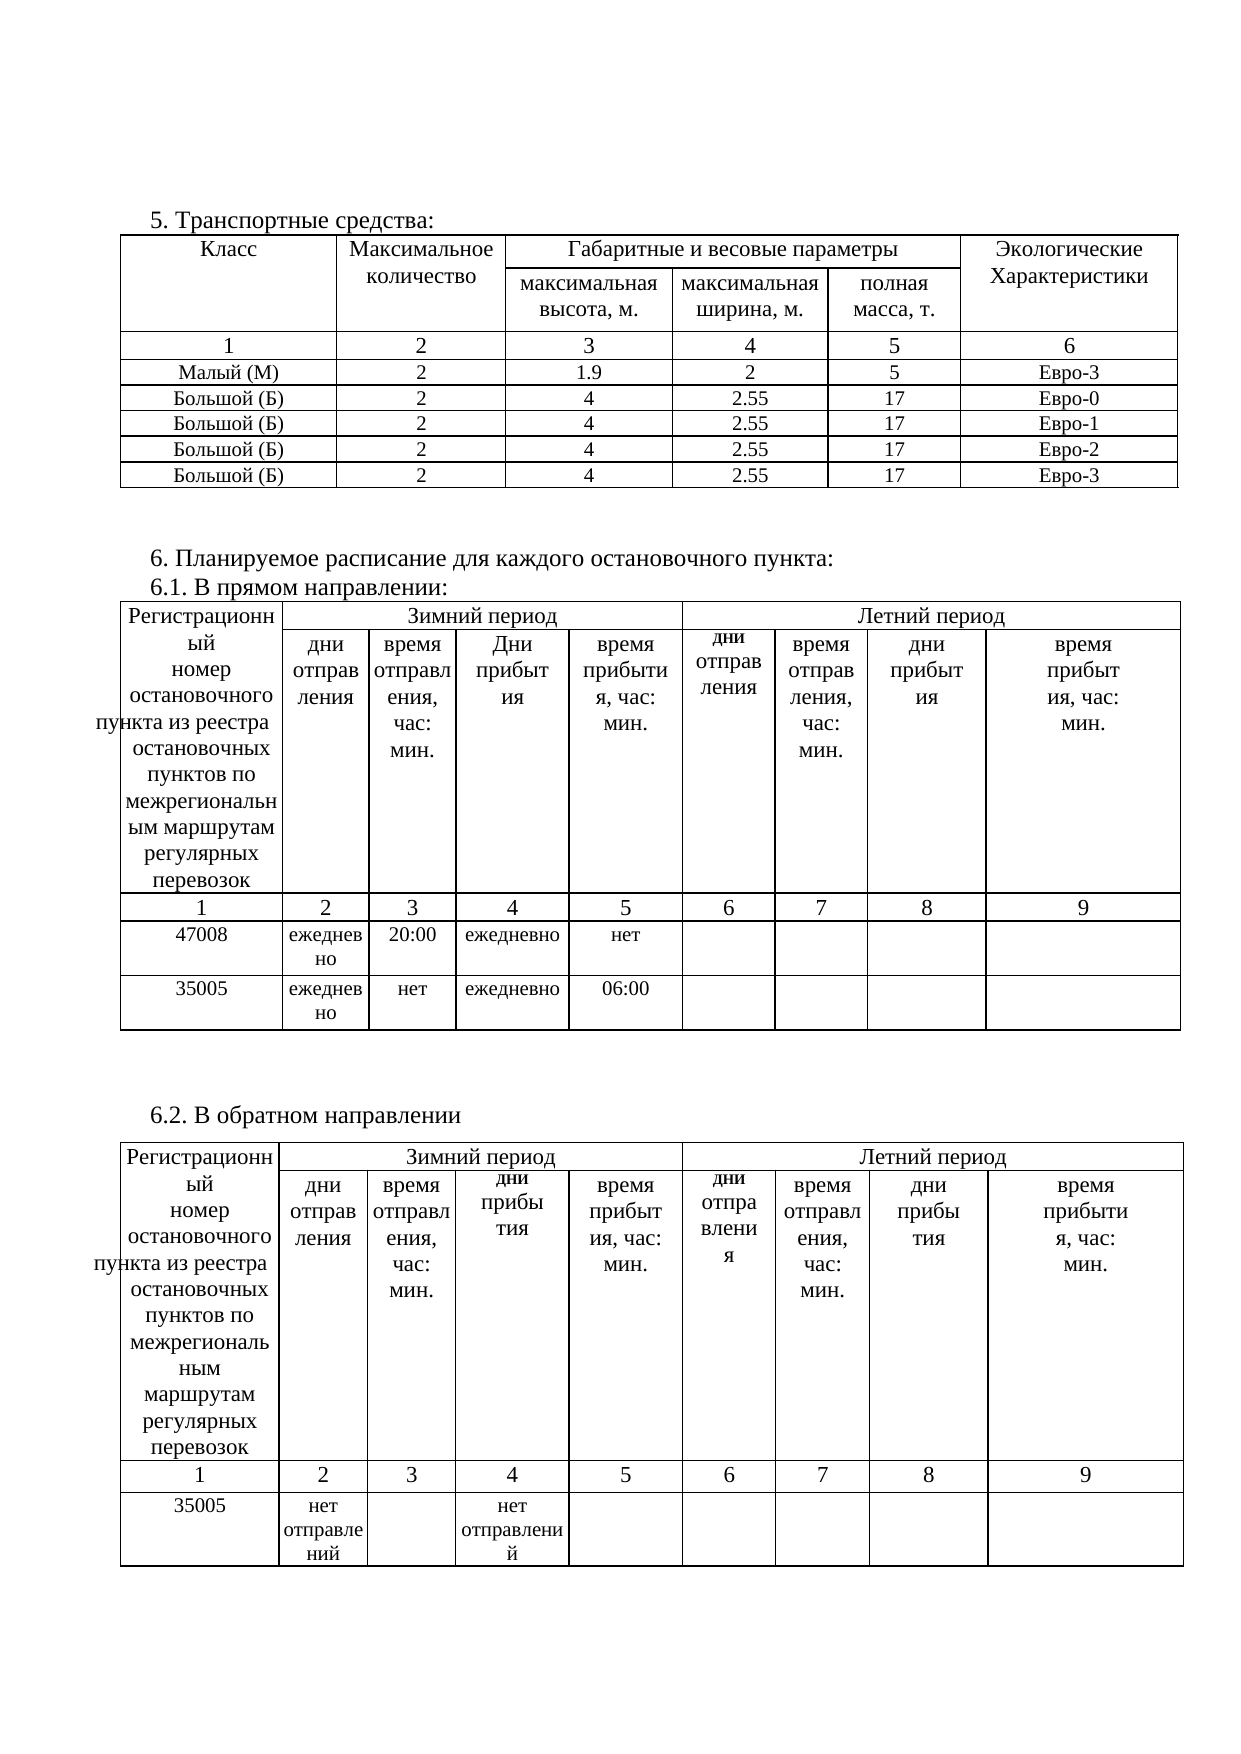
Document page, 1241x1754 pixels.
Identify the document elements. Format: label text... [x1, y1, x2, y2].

table_cell время отправл ения, час: мин. [368, 1171, 455, 1459]
table_cell 17 [829, 386, 960, 410]
table_cell [987, 976, 1180, 1029]
table_cell [776, 976, 867, 1029]
table_cell 2 [337, 411, 505, 435]
text 5. Транспортные средства: [150, 205, 1090, 234]
table_cell Евро-3 [961, 463, 1177, 487]
table_cell полная масса, т. [829, 269, 960, 331]
table_cell дни прибы тия [870, 1171, 987, 1459]
table_cell 17 [829, 411, 960, 435]
table_cell 7 [776, 1461, 869, 1491]
table_cell 2.55 [673, 411, 827, 435]
table_cell Евро-0 [961, 386, 1177, 410]
text 6.2. В обратном направлении [150, 1100, 1090, 1129]
table_cell 47008 [121, 922, 282, 974]
table_cell [683, 922, 774, 974]
table_cell время отправ ления, час: мин. [776, 630, 867, 892]
table_cell Большой (Б) [121, 386, 336, 410]
table_cell время прибыт ия, час: мин. [570, 1171, 682, 1459]
table_cell 2 [337, 463, 505, 487]
table_header Габаритные и весовые параметры [506, 236, 960, 267]
table_cell дни отправ ления [280, 1171, 367, 1459]
table_cell Евро-3 [961, 360, 1177, 384]
table_cell 2 [280, 1461, 367, 1491]
table_cell Малый (М) [121, 360, 336, 384]
table_cell ежедневно [457, 976, 568, 1029]
table_cell время прибыти я, час: мин. [989, 1171, 1183, 1459]
table_cell 2 [283, 894, 368, 920]
table_cell 3 [368, 1461, 455, 1491]
table_cell 1 [121, 894, 282, 920]
table_cell Евро-1 [961, 411, 1177, 435]
table_cell Евро-2 [961, 437, 1177, 461]
table_cell [776, 922, 867, 974]
table_header Зимний период [280, 1143, 682, 1169]
table_header Экологические Характеристики [961, 236, 1177, 331]
table_cell [870, 1493, 987, 1565]
table_cell 20:00 [370, 922, 455, 974]
table_cell нет отправлений [280, 1493, 367, 1565]
table_cell 5 [829, 332, 960, 358]
table_cell 1.9 [506, 360, 672, 384]
table_cell 5 [570, 894, 682, 920]
table_cell ежедневно [283, 922, 368, 974]
table_cell 6 [683, 894, 774, 920]
table_cell 9 [987, 894, 1180, 920]
table_cell 5 [570, 1461, 682, 1491]
table_cell время отправл ения, час: мин. [776, 1171, 869, 1459]
table_cell 6 [961, 332, 1177, 358]
table_cell [683, 976, 774, 1029]
table_cell 4 [506, 386, 672, 410]
table_cell дни прибыт ия [868, 630, 985, 892]
table_cell 4 [506, 463, 672, 487]
table_cell 17 [829, 463, 960, 487]
table_cell 35005 [121, 976, 282, 1029]
table_cell дни отправ ления [283, 630, 368, 892]
table_cell нет отправлений [456, 1493, 568, 1565]
text 6. Планируемое расписание для каждого остановочного пункта: [150, 543, 1090, 572]
table_cell 4 [673, 332, 827, 358]
table_cell [570, 1493, 682, 1565]
table_cell 4 [456, 1461, 568, 1491]
table_cell 2.55 [673, 386, 827, 410]
table_header Летний период [683, 1143, 1183, 1169]
table_cell время прибыти я, час: мин. [570, 630, 682, 892]
table_cell ДНИ прибы тия [456, 1171, 568, 1459]
table_cell 4 [506, 411, 672, 435]
table_cell 2.55 [673, 463, 827, 487]
table_cell [989, 1493, 1183, 1565]
table_cell 7 [776, 894, 867, 920]
table_cell ДНИ отправ ления [683, 630, 774, 892]
table_cell 2 [673, 360, 827, 384]
table_cell Дни прибыт ия [457, 630, 568, 892]
table_header Класс [121, 236, 336, 331]
table_cell 2 [337, 360, 505, 384]
table_header Летний период [683, 602, 1180, 629]
table_cell 6 [683, 1461, 775, 1491]
table_cell 9 [989, 1461, 1183, 1491]
table_cell 2 [337, 437, 505, 461]
table_cell Большой (Б) [121, 411, 336, 435]
table_cell 4 [457, 894, 568, 920]
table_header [121, 1143, 278, 1459]
table_cell [868, 976, 985, 1029]
table_cell 3 [370, 894, 455, 920]
table_cell нет [570, 922, 682, 974]
table_cell Большой (Б) [121, 463, 336, 487]
table_cell [776, 1493, 869, 1565]
table_cell максимальная высота, м. [506, 269, 672, 331]
table_cell 1 [121, 332, 336, 358]
table_cell ДНИ отпра влени я [683, 1171, 775, 1459]
table_cell 2 [337, 386, 505, 410]
table_cell 2.55 [673, 437, 827, 461]
table_cell ежедневно [283, 976, 368, 1029]
table_cell ежедневно [457, 922, 568, 974]
table_cell 2 [337, 332, 505, 358]
table_header Зимний период [283, 602, 682, 629]
text 6.1. В прямом направлении: [150, 572, 1090, 601]
table_cell время отправл ения, час: мин. [370, 630, 455, 892]
table_cell время прибыт ия, час: мин. [987, 630, 1180, 892]
table_cell максимальная ширина, м. [673, 269, 827, 331]
table_cell 1 [121, 1461, 278, 1491]
table_cell 5 [829, 360, 960, 384]
table_cell [368, 1493, 455, 1565]
table_cell [987, 922, 1180, 974]
table_cell нет [370, 976, 455, 1029]
table_cell 35005 [121, 1493, 278, 1565]
table_header Регистрационный номер остановочного пункта из реестра остановочных пунктов по межрегиональным маршрутам регулярных перевозок [121, 602, 282, 892]
table_cell 06:00 [570, 976, 682, 1029]
table_cell [868, 922, 985, 974]
table_cell Большой (Б) [121, 437, 336, 461]
table_cell [683, 1493, 775, 1565]
table_header Максимальное количество [337, 236, 505, 331]
table_cell 8 [870, 1461, 987, 1491]
table_cell 4 [506, 437, 672, 461]
table_cell 8 [868, 894, 985, 920]
table_cell 3 [506, 332, 672, 358]
table_cell 17 [829, 437, 960, 461]
